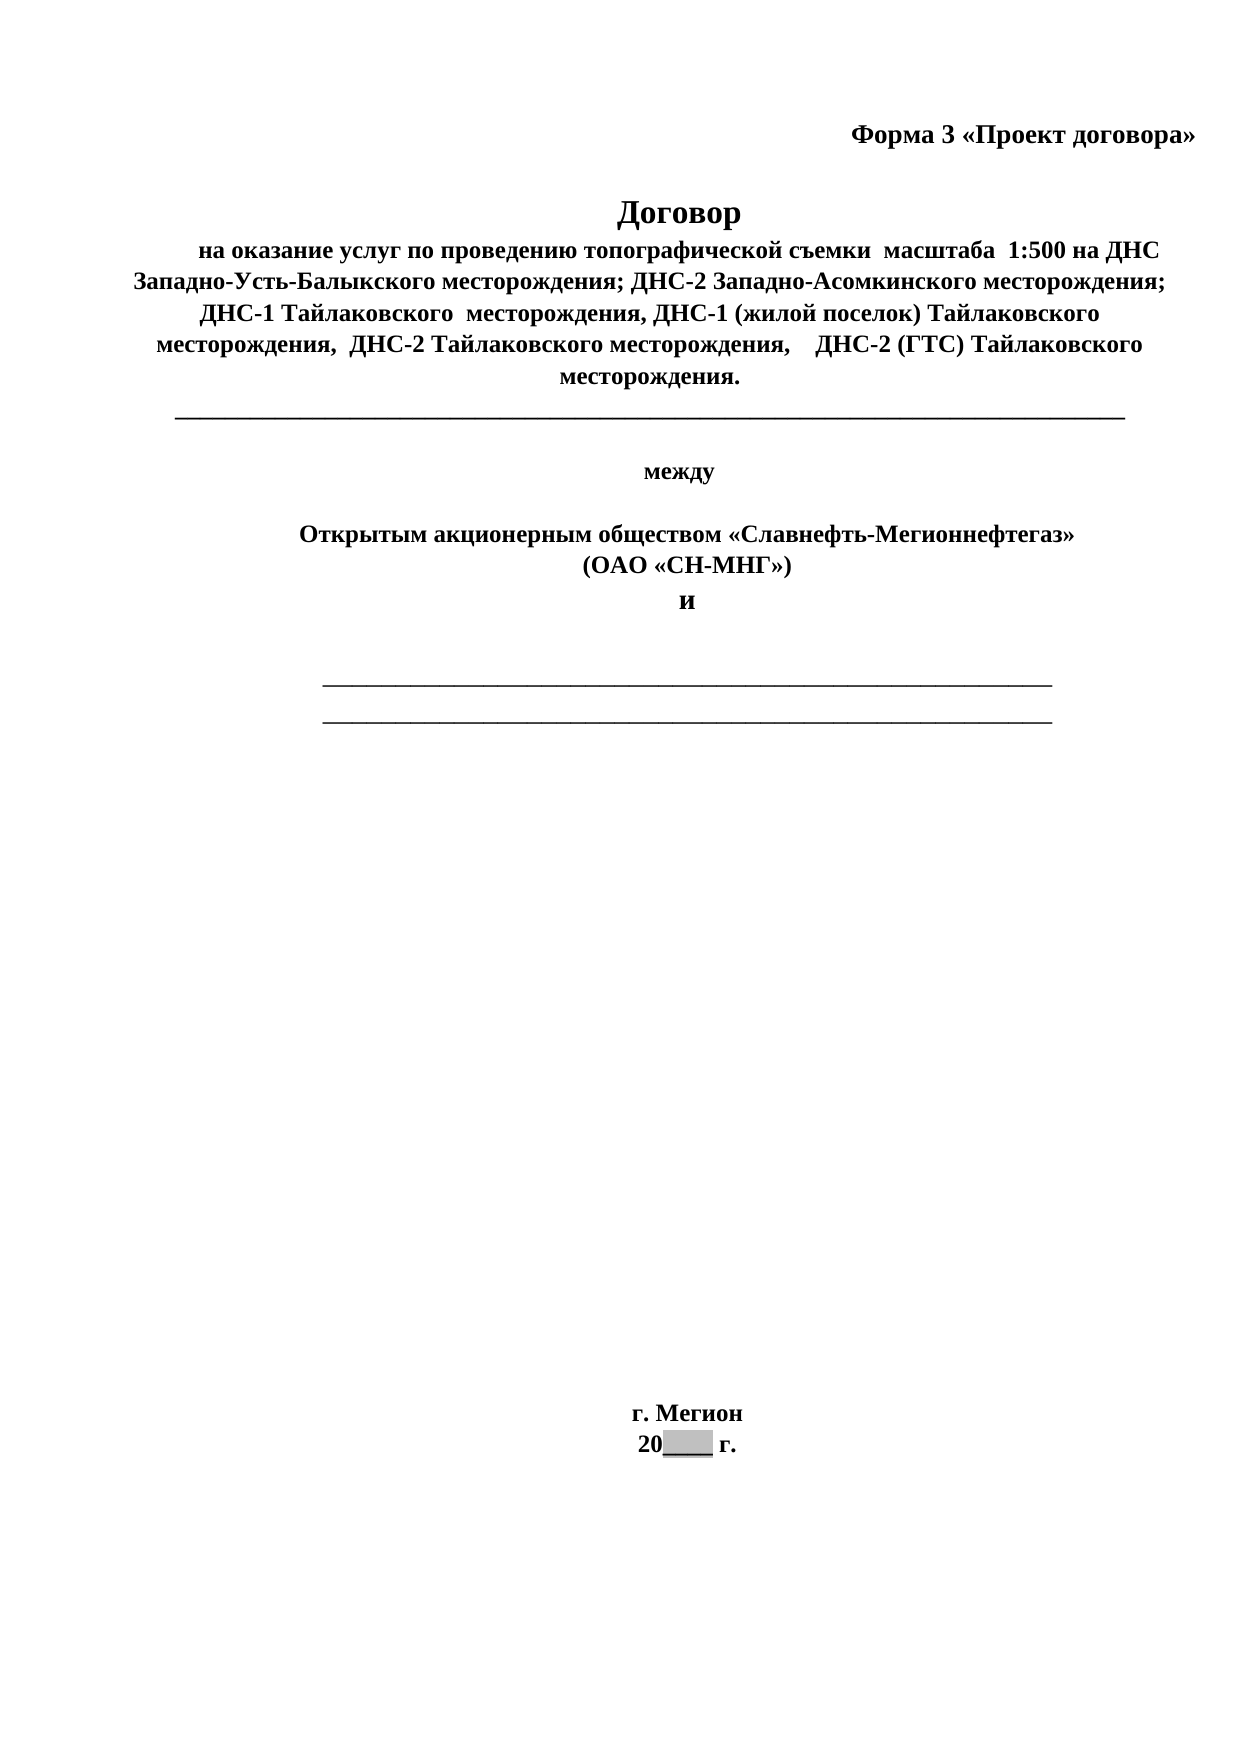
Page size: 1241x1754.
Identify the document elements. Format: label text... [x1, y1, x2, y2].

text между [118, 456, 1181, 484]
text на оказание услуг по проведению топографической съемки масштаба 1:500 на ДНС Западно-Усть-Балыкского месторождения; ДНС-2 Западно-Асомкинского месторождения; ДНС-1 Тайлаковского месторождения, ДНС-1 (жилой поселок) Тайлаковского месторождения, ДНС-2 Тайлаковского месторождения, ДНС-2 (ГТС) Тайлаковского месторождения. ____________________________________________________________________________ [118, 235, 1181, 421]
text __________________________________________________ [118, 693, 1181, 726]
text Форма 3 «Проект договора» [118, 118, 1196, 149]
text и [118, 582, 1181, 616]
text Открытым акционерным обществом «Славнефть-Мегионнефтегаз» [118, 519, 1181, 548]
text (ОАО «СН-МНГ») [118, 550, 1181, 579]
text Договор [118, 193, 1181, 231]
text г. Мегион [118, 1398, 1181, 1427]
text __________________________________________________ [118, 656, 1181, 689]
text 20____ г. [118, 1429, 1181, 1458]
